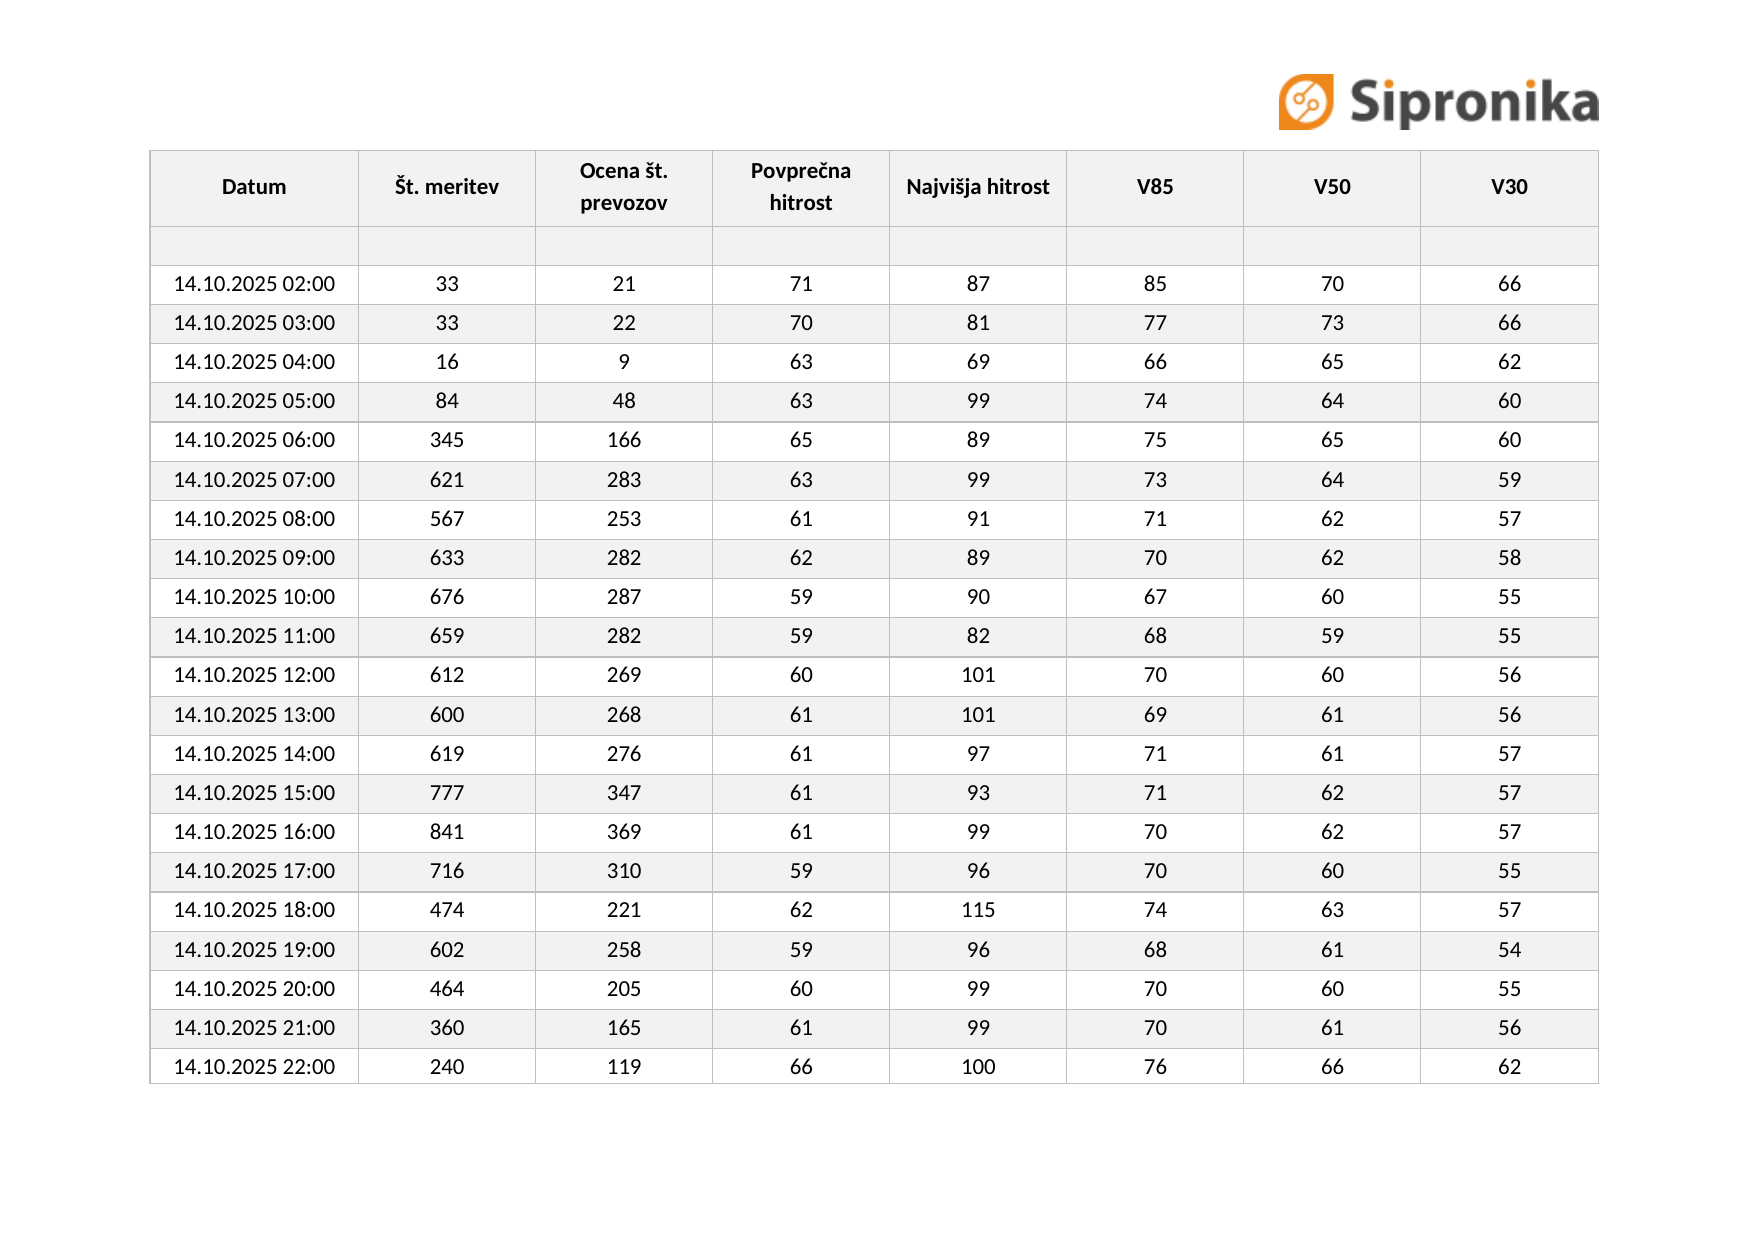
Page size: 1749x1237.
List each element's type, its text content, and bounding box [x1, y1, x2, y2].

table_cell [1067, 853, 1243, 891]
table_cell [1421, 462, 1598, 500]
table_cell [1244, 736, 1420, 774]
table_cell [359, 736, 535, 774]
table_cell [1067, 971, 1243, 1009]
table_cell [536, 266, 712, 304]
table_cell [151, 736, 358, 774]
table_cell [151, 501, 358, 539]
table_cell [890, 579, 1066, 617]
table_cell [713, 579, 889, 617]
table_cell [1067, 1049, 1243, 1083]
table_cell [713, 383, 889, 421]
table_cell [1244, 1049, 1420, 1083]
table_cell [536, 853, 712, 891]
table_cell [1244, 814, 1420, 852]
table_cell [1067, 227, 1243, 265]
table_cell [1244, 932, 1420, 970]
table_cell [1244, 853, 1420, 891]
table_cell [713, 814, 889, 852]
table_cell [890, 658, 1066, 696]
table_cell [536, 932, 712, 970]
table_header V50 [1244, 151, 1420, 226]
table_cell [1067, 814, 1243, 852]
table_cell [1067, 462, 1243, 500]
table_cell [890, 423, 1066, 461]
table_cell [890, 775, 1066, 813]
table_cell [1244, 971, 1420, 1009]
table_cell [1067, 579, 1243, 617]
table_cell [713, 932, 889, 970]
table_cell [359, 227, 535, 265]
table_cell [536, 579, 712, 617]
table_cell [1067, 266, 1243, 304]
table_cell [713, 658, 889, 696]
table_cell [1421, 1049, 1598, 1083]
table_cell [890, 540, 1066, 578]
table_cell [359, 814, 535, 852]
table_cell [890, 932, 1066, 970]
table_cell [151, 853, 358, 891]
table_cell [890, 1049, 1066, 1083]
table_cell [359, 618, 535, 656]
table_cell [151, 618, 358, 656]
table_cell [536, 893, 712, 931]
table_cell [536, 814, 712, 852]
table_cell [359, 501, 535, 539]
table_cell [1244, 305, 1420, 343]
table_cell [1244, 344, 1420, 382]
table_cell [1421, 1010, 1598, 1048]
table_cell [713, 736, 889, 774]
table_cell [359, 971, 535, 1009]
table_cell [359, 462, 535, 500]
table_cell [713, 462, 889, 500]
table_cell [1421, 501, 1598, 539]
table_header Št. meritev [359, 151, 535, 226]
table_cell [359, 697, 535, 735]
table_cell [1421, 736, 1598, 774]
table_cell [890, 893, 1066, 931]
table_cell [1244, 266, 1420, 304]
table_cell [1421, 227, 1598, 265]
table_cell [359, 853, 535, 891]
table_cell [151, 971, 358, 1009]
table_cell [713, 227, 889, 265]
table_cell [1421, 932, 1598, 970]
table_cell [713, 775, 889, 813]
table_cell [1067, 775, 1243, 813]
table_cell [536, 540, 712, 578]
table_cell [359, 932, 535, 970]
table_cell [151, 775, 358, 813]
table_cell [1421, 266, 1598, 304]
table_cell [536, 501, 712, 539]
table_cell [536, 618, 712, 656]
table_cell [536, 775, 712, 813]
table_header V30 [1421, 151, 1598, 226]
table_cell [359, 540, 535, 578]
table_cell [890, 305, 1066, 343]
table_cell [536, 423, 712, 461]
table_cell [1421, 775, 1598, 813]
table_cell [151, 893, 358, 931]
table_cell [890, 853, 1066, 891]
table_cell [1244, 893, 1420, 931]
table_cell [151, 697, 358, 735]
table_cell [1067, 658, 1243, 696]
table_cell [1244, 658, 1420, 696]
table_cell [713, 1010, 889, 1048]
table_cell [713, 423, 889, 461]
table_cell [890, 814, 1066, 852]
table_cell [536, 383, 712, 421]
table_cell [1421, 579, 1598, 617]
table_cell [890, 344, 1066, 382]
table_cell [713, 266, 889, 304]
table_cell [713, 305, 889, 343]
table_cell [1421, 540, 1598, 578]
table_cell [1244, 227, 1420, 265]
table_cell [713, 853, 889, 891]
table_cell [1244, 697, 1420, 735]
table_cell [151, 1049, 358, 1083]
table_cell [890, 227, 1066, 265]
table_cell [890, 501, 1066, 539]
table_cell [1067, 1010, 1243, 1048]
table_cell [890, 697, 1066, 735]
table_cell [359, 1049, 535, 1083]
table_header Datum [151, 151, 358, 226]
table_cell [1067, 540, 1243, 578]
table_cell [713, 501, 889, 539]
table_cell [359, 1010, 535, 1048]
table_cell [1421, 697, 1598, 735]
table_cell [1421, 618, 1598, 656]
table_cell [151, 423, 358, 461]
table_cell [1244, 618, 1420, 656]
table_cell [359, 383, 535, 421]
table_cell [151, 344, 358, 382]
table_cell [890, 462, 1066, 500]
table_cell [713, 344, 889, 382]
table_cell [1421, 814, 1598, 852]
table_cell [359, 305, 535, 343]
table_header V85 [1067, 151, 1243, 226]
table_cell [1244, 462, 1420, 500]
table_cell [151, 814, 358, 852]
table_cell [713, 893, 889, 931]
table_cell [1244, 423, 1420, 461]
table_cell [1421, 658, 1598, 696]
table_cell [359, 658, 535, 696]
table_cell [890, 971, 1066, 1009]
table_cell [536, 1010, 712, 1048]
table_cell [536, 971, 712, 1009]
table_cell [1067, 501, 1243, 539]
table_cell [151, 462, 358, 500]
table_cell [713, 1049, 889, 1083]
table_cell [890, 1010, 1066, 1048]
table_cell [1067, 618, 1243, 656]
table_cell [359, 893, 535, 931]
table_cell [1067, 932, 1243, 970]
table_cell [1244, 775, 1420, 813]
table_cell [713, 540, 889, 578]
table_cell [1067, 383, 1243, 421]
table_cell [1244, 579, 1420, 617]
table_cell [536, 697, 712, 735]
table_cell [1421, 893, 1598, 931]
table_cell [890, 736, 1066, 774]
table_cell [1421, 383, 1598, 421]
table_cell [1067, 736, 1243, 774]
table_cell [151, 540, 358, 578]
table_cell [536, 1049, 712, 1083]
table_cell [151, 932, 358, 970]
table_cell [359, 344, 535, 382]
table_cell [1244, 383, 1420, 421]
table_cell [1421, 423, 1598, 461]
picture [1279, 74, 1599, 130]
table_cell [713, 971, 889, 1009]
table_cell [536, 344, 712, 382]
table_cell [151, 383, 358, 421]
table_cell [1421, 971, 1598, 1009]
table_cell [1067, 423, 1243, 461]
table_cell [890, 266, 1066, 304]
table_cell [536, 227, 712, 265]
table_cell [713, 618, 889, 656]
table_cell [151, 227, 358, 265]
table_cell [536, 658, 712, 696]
table_header Najvišja hitrost [890, 151, 1066, 226]
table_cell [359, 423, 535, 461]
table_header Povprečna hitrost [713, 151, 889, 226]
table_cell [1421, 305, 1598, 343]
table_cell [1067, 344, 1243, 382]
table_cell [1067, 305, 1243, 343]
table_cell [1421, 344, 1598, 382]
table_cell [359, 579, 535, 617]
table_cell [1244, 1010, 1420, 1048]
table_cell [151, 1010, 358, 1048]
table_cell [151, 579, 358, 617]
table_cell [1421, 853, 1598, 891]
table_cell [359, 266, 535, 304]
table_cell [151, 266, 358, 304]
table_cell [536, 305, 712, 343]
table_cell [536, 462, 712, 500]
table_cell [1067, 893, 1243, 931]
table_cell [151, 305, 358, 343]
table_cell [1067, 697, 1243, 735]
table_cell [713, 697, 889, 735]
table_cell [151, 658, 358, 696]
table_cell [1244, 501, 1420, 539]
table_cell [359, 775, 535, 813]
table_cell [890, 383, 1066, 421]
table_header Ocena št. prevozov [536, 151, 712, 226]
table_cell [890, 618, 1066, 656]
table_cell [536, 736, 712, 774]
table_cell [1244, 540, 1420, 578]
